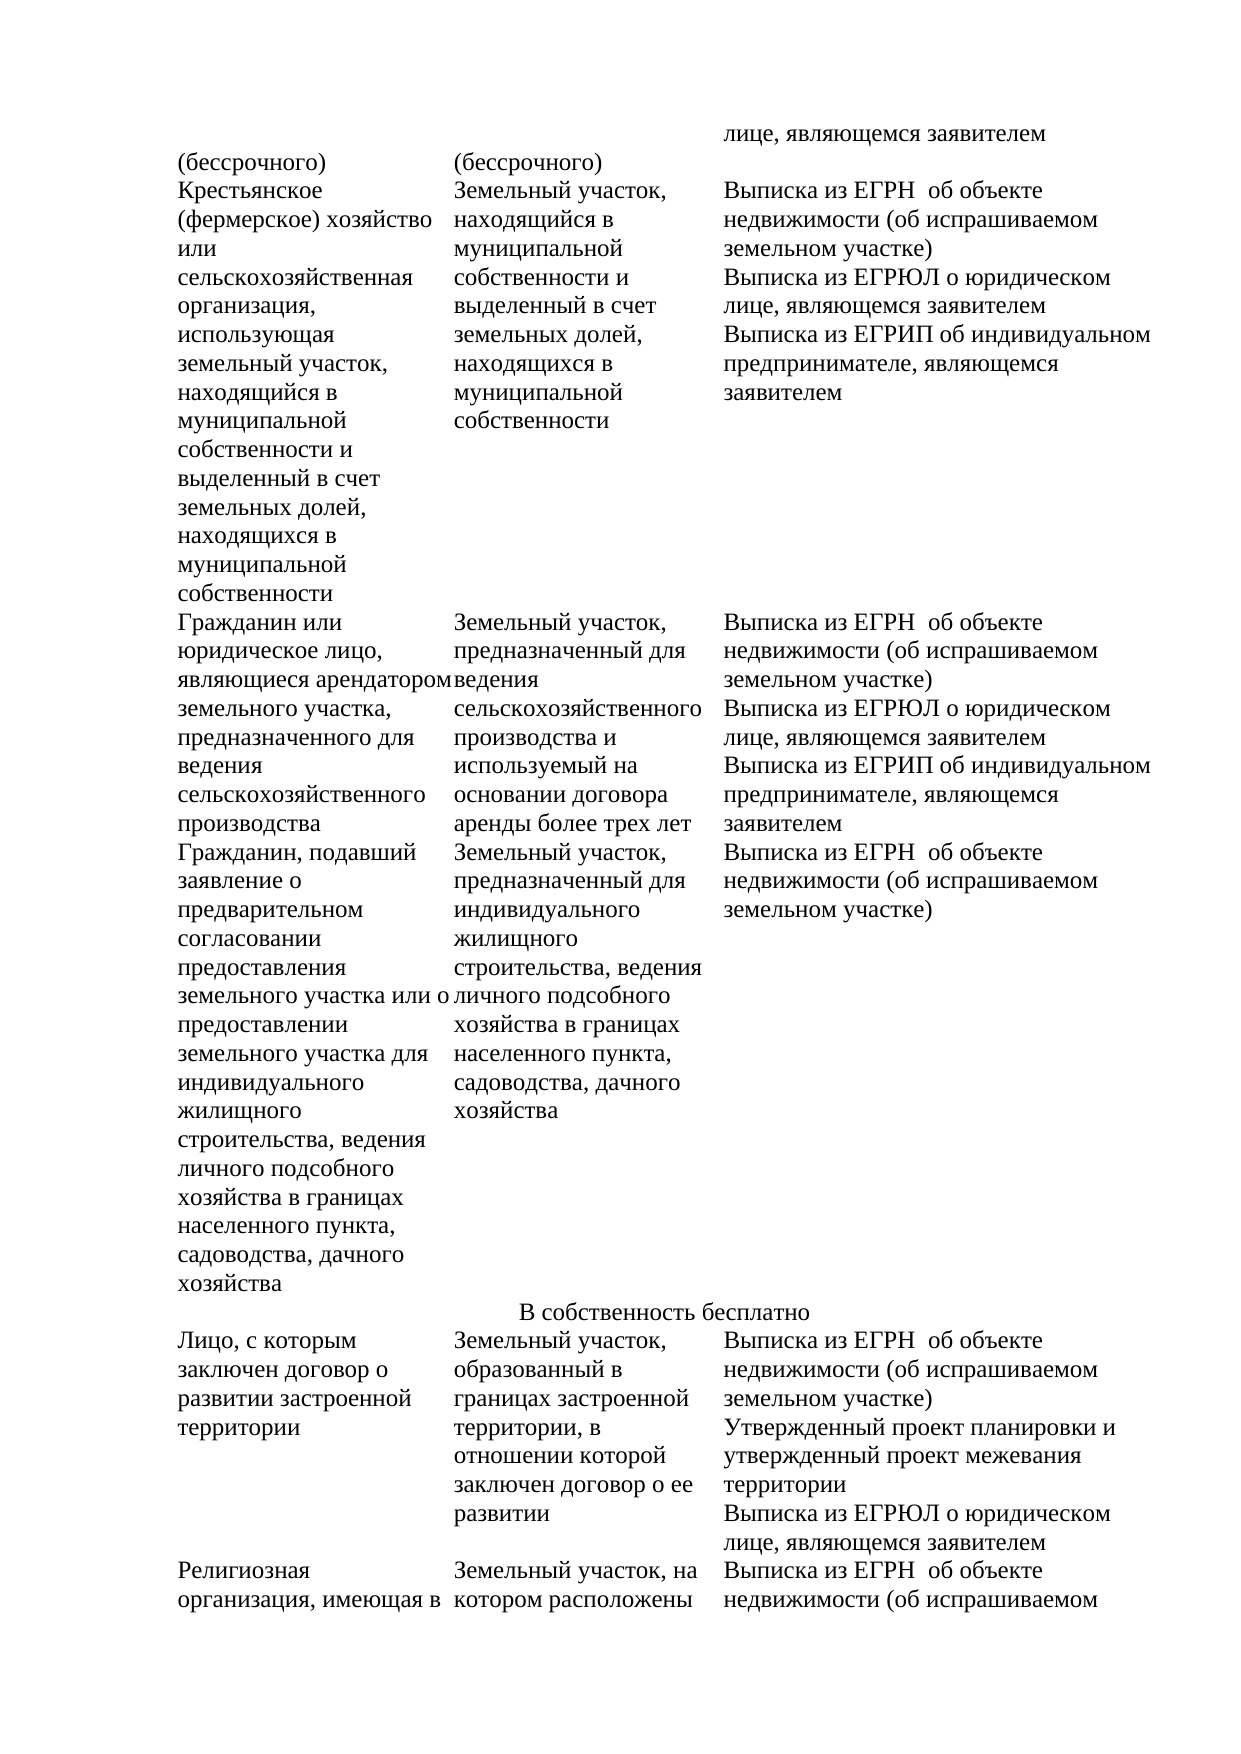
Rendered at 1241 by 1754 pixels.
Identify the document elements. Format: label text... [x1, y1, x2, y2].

table_cell Выписка из ЕГРН об объекте недвижимости (об испрашиваемом земельном участке) [723, 837, 1152, 1297]
table_cell Выписка из ЕГРИП об индивидуальном предпринимателе, являющемся заявителем [723, 751, 1152, 837]
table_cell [723, 176, 1152, 262]
table_cell В собственность бесплатно [177, 1297, 1152, 1326]
table_cell Выписка из ЕГРЮЛ о юридическом лице, являющемся заявителем [723, 1498, 1152, 1556]
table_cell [723, 118, 1152, 176]
table_cell Утвержденный проект планировки и утвержденный проект межевания территории [723, 1412, 1152, 1498]
table_cell Земельный участок, находящийся в муниципальной собственности и выделенный в счет земельных долей, находящихся в муниципальной собственности [454, 176, 723, 607]
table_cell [723, 262, 1152, 319]
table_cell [177, 1556, 453, 1613]
table_cell Выписка из ЕГРН об объекте недвижимости (об испрашиваемом земельном участке) [723, 1326, 1152, 1412]
table_cell Гражданин или юридическое лицо, являющиеся арендатором земельного участка, предназначенного для ведения сельскохозяйственного производства [177, 607, 453, 837]
table_cell Гражданин, подавший заявление о предварительном согласовании предоставления земельного участка или о предоставлении земельного участка для индивидуального жилищного строительства, ведения личного подсобного хозяйства в границах населенного пункта, садоводства, дачного хозяйства [177, 837, 453, 1297]
table_cell Земельный участок, предназначенный для индивидуального жилищного строительства, ведения личного подсобного хозяйства в границах населенного пункта, садоводства, дачного хозяйства [454, 837, 723, 1297]
table_cell Выписка из ЕГРЮЛ о юридическом лице, являющемся заявителем [723, 693, 1152, 751]
table_cell Выписка из ЕГРИП об индивидуальном предпринимателе, являющемся заявителем [723, 319, 1152, 607]
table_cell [454, 1556, 723, 1613]
table_cell Выписка из ЕГРН об объекте недвижимости (об испрашиваемом земельном участке) [723, 607, 1152, 693]
table_cell Лицо, с которым заключен договор о развитии застроенной территории [177, 1326, 453, 1556]
table_cell Земельный участок, предназначенный для ведения сельскохозяйственного производства и используемый на основании договора аренды более трех лет [454, 607, 723, 837]
table_cell Крестьянское (фермерское) хозяйство или сельскохозяйственная организация, использующая земельный участок, находящийся в муниципальной собственности и выделенный в счет земельных долей, находящихся в муниципальной собственности [177, 176, 453, 607]
table_cell Земельный участок, образованный в границах застроенной территории, в отношении которой заключен договор о ее развитии [454, 1326, 723, 1556]
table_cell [723, 1556, 1152, 1613]
